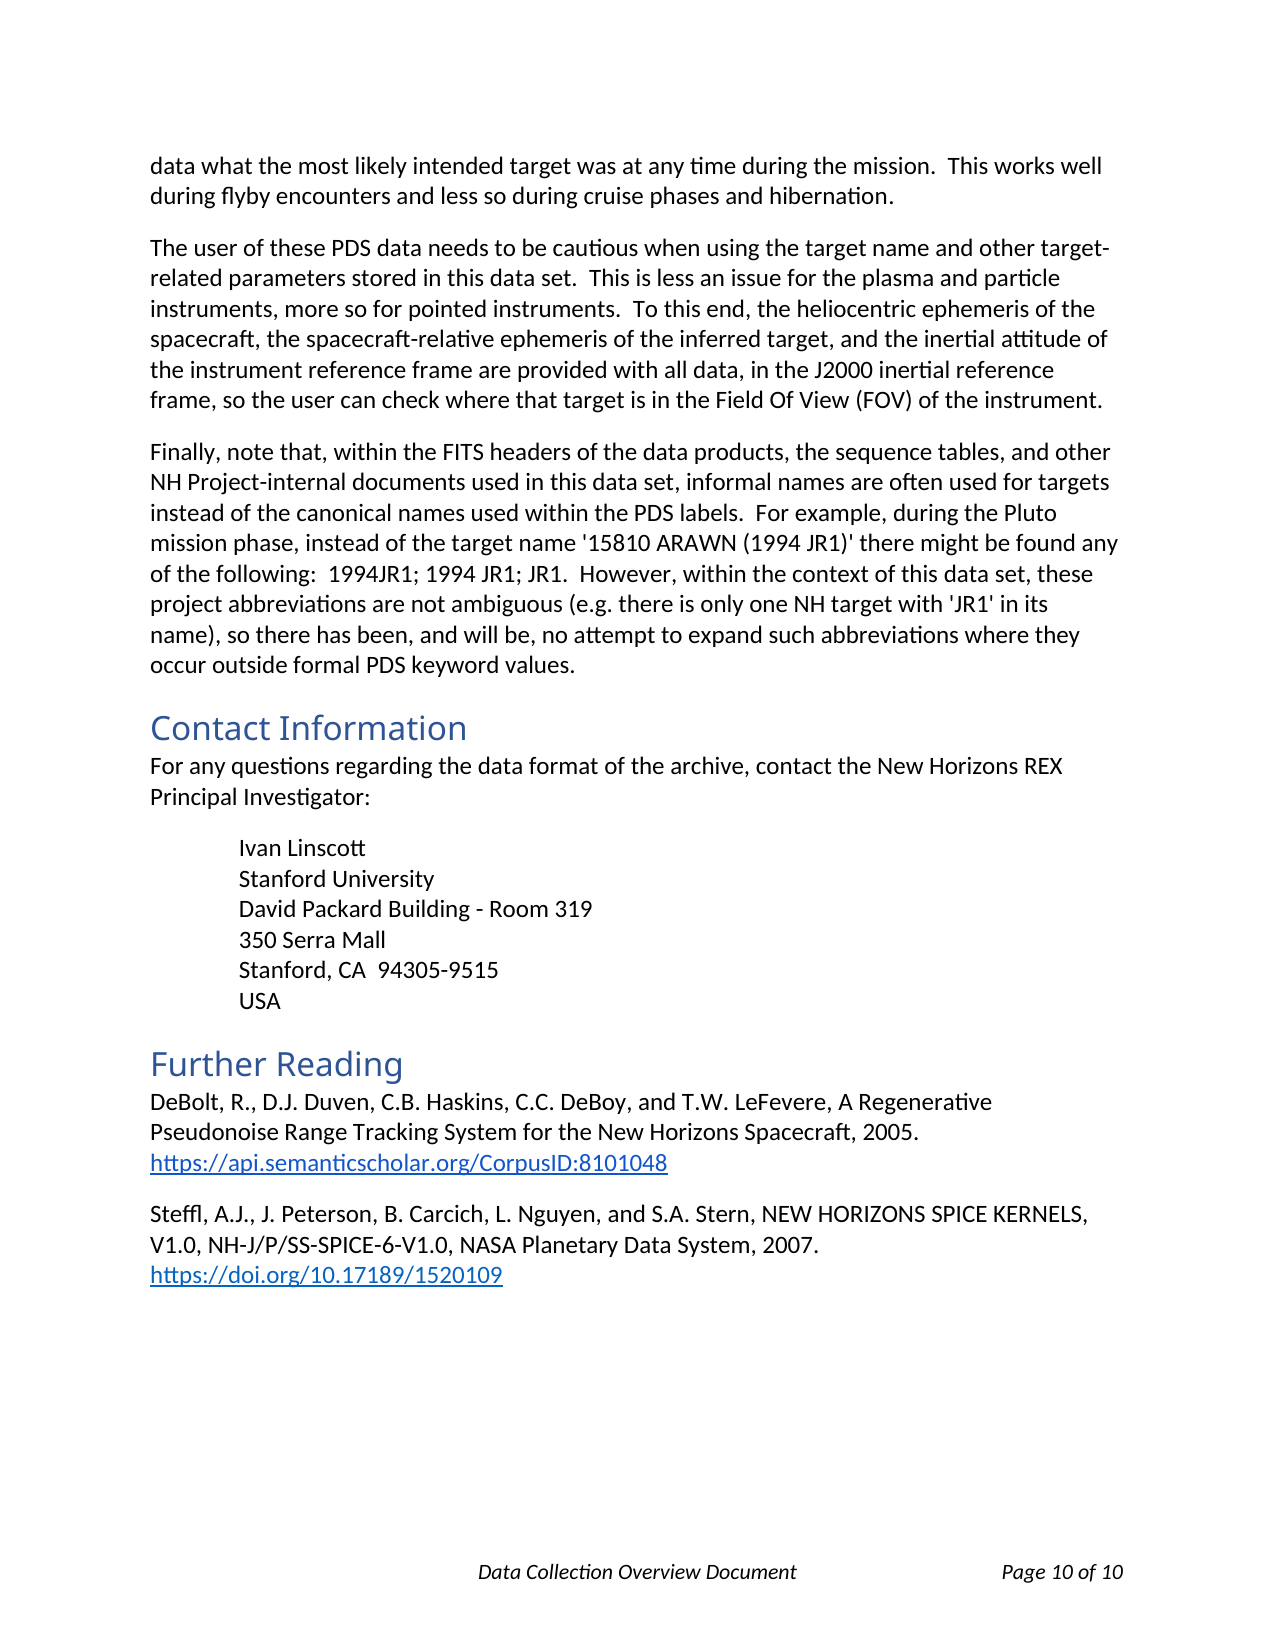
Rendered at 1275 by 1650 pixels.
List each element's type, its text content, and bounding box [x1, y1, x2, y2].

text Finally, note that, within the FITS headers of the data products, the sequence tables, and other NH Project-internal documents used in this data set, informal names are often used for targets instead of the canonical names used within the PDS labels. For example, during the Pluto mission phase, instead of the target name '15810 ARAWN (1994 JR1)' there might be found any of the following: 1994JR1; 1994 JR1; JR1. However, within the context of this data set, these project abbreviations are not ambiguous (e.g. there is only one NH target with 'JR1' in its name), so there has been, and will be, no attempt to expand such abbreviations where they occur outside formal PDS keyword values. [150, 436, 1125, 680]
text Steffl, A.J., J. Peterson, B. Carcich, L. Nguyen, and S.A. Stern, NEW HORIZONS SPICE KERNELS, V1.0, NH-J/P/SS-SPICE-6-V1.0, NASA Planetary Data System, 2007. https://doi.org/10.17189/1520109 [150, 1198, 1125, 1290]
text DeBolt, R., D.J. Duven, C.B. Haskins, C.C. DeBoy, and T.W. LeFevere, A Regenerative Pseudonoise Range Tracking System for the New Horizons Spacecraft, 2005. https://api.semanticscholar.org/CorpusID:8101048 [150, 1086, 1125, 1177]
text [150, 150, 1125, 211]
text The user of these PDS data needs to be cautious when using the target name and other target-related parameters stored in this data set. This is less an issue for the plasma and particle instruments, more so for pointed instruments. To this end, the heliocentric ephemeris of the spacecraft, the spacecraft-relative ephemeris of the inferred target, and the inertial attitude of the instrument reference frame are provided with all data, in the J2000 inertial reference frame, so the user can check where that target is in the Field Of View (FOV) of the instrument. [150, 232, 1125, 415]
subtitle Contact Information [150, 705, 1125, 750]
text For any questions regarding the data format of the archive, contact the New Horizons REX Principal Investigator: [150, 750, 1125, 811]
text Ivan Linscott Stanford University David Packard Building - Room 319 350 Serra Mall Stanford, CA 94305-9515 USA [239, 832, 1125, 1015]
subtitle Further Reading [150, 1040, 1125, 1086]
